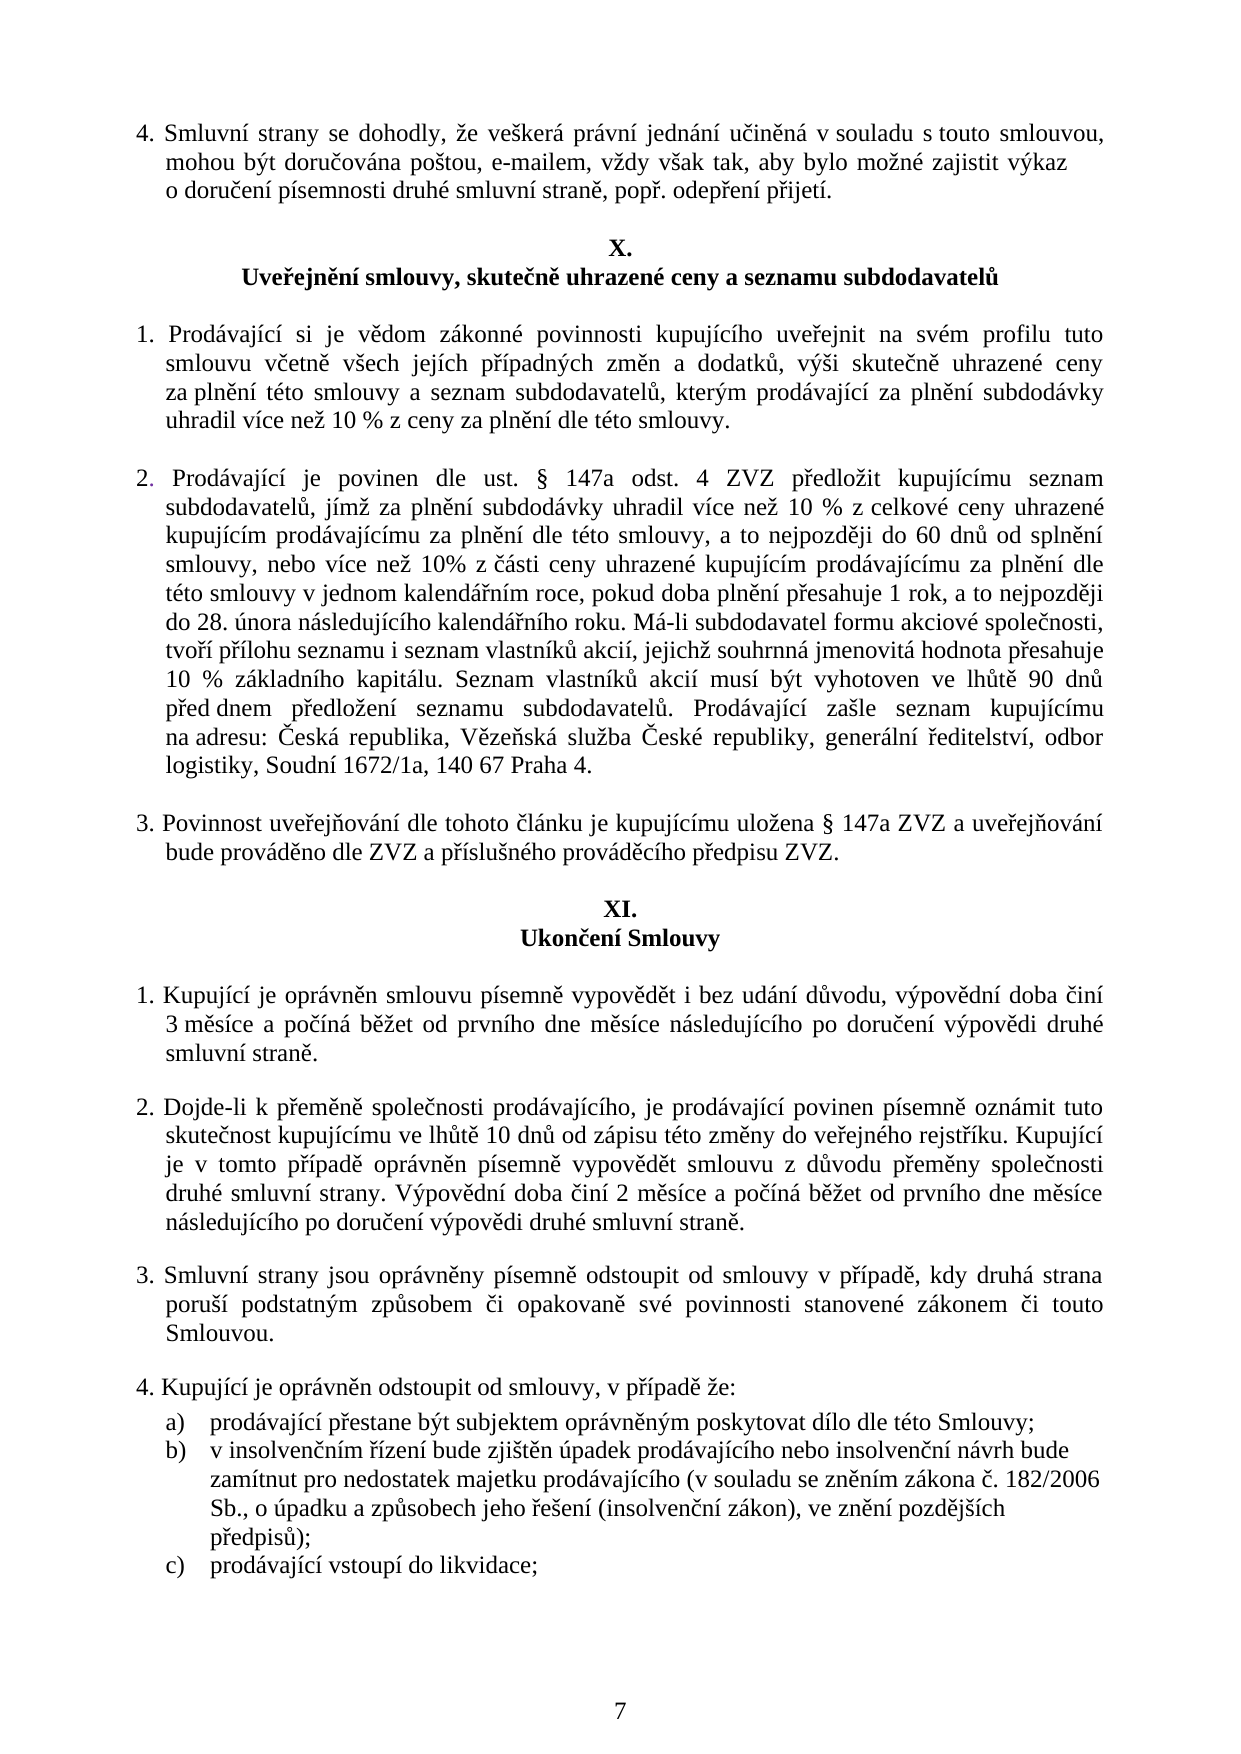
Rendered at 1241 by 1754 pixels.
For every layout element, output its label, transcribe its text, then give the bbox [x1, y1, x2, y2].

text Uveřejnění smlouvy, skutečně uhrazené ceny a seznamu subdodavatelů [136, 262, 1104, 291]
list v insolvenčním řízení bude zjištěn úpadek prodávajícího nebo insolvenční návrh bude zamítnut pro nedostatek majetku prodávajícího (v souladu se zněním zákona č. 182/2006 Sb., o úpadku a způsobech jeho řešení (insolvenční zákon), ve znění pozdějších předpisů); [165, 1436, 1104, 1551]
text XI. [136, 894, 1104, 923]
list prodávající vstoupí do likvidace; [165, 1551, 1104, 1579]
text 4. Smluvní strany se dohodly, že veškerá právní jednání učiněná v souladu s touto smlouvou, mohou být doručována poštou, e-mailem, vždy však tak, aby bylo možné zajistit výkaz o doručení písemnosti druhé smluvní straně, popř. odepření přijetí. [136, 118, 1104, 204]
text 1. Prodávající si je vědom zákonné povinnosti kupujícího uveřejnit na svém profilu tuto smlouvu včetně všech jejích případných změn a dodatků, výši skutečně uhrazené ceny za plnění této smlouvy a seznam subdodavatelů, kterým prodávající za plnění subdodávky uhradil více než 10 % z ceny za plnění dle této smlouvy. [136, 319, 1104, 434]
text 1. Kupující je oprávněn smlouvu písemně vypovědět i bez udání důvodu, výpovědní doba činí 3 měsíce a počíná běžet od prvního dne měsíce následujícího po doručení výpovědi druhé smluvní straně. [136, 981, 1104, 1067]
list prodávající přestane být subjektem oprávněným poskytovat dílo dle této Smlouvy; [165, 1407, 1104, 1436]
text X. [136, 233, 1104, 262]
text Ukončení Smlouvy [136, 923, 1104, 952]
text 3. Povinnost uveřejňování dle tohoto článku je kupujícímu uložena § 147a ZVZ a uveřejňování bude prováděno dle ZVZ a příslušného prováděcího předpisu ZVZ. [136, 808, 1104, 866]
subtitle 2. Dojde-li k přeměně společnosti prodávajícího, je prodávající povinen písemně oznámit tuto skutečnost kupujícímu ve lhůtě 10 dnů od zápisu této změny do veřejného rejstříku. Kupující je v tomto případě oprávněn písemně vypovědět smlouvu z důvodu přeměny společnosti druhé smluvní strany. Výpovědní doba činí 2 měsíce a počíná běžet od prvního dne měsíce následujícího po doručení výpovědi druhé smluvní straně. [136, 1092, 1104, 1236]
subtitle 4. Kupující je oprávněn odstoupit od smlouvy, v případě že: [136, 1372, 1104, 1401]
subtitle 3. Smluvní strany jsou oprávněny písemně odstoupit od smlouvy v případě, kdy druhá strana poruší podstatným způsobem či opakovaně své povinnosti stanovené zákonem či touto Smlouvou. [136, 1261, 1104, 1347]
text 2. Prodávající je povinen dle ust. § 147a odst. 4 ZVZ předložit kupujícímu seznam subdodavatelů, jímž za plnění subdodávky uhradil více než 10 % z celkové ceny uhrazené kupujícím prodávajícímu za plnění dle této smlouvy, a to nejpozději do 60 dnů od splnění smlouvy, nebo více než 10% z části ceny uhrazené kupujícím prodávajícímu za plnění dle této smlouvy v jednom kalendářním roce, pokud doba plnění přesahuje 1 rok, a to nejpozději do 28. února následujícího kalendářního roku. Má-li subdodavatel formu akciové společnosti, tvoří přílohu seznamu i seznam vlastníků akcií, jejichž souhrnná jmenovitá hodnota přesahuje 10 % základního kapitálu. Seznam vlastníků akcií musí být vyhotoven ve lhůtě 90 dnů před dnem předložení seznamu subdodavatelů. Prodávající zašle seznam kupujícímu na adresu: Česká republika, Vězeňská služba České republiky, generální ředitelství, odbor logistiky, Soudní 1672/1a, 140 67 Praha 4. [136, 463, 1104, 779]
